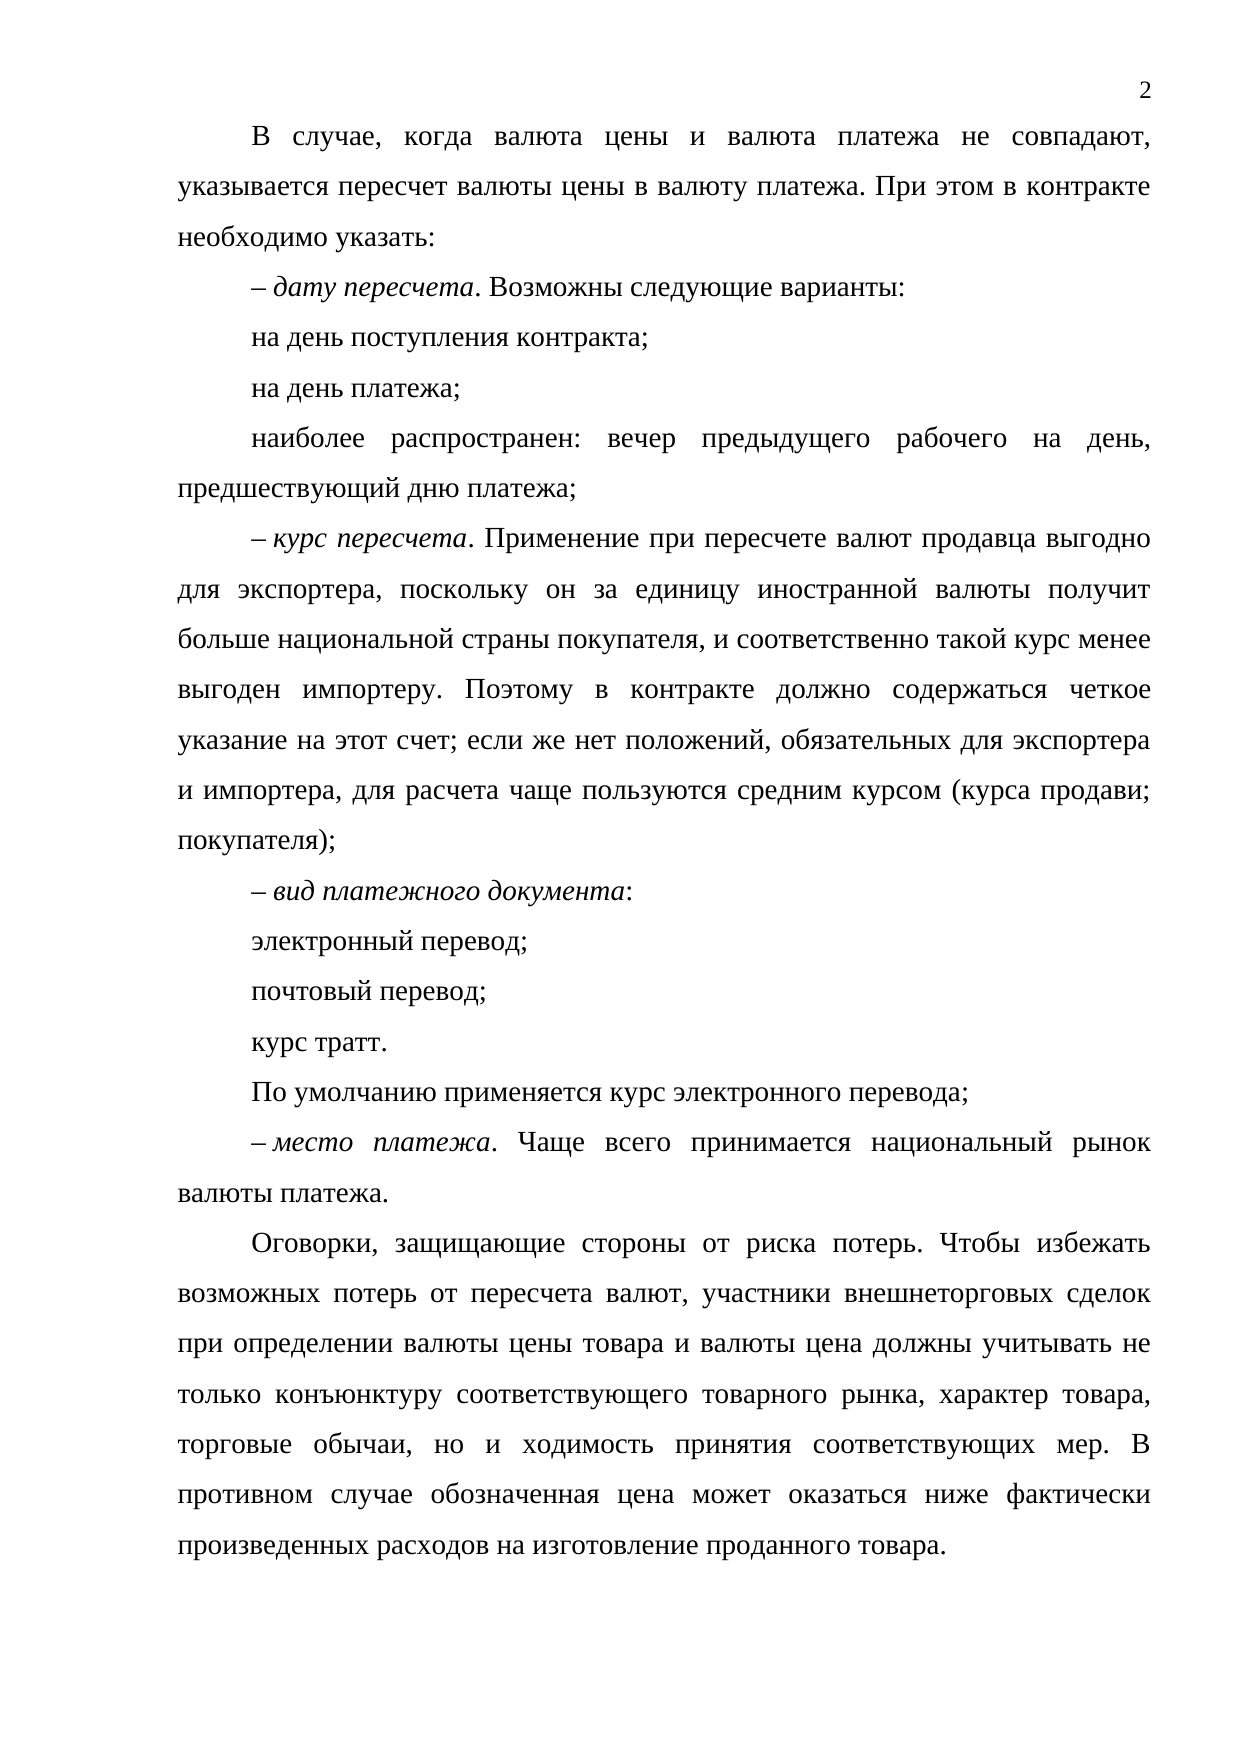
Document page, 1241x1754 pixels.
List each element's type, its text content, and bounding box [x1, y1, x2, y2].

text – место платежа. Чаще всего принимается национальный рынок валюты платежа. [177, 1124, 1152, 1208]
text – дату пересчета. Возможны следующие варианты: [177, 269, 1152, 303]
text По умолчанию применяется курс электронного перевода; [177, 1074, 1152, 1108]
text наиболее распространен: вечер предыдущего рабочего на день, предшествующий дню платежа; [177, 420, 1152, 504]
text – курс пересчета. Применение при пересчете валют продавца выгодно для экспортера, поскольку он за единицу иностранной валюты получит больше национальной страны покупателя, и соответственно такой курс менее выгоден импортеру. Поэтому в контракте должно содержаться четкое указание на этот счет; если же нет положений, обязательных для экспортера и импортера, для расчета чаще пользуются средним курсом (курса продави; покупателя); [177, 521, 1152, 856]
text на день платежа; [177, 370, 1152, 403]
text курс тратт. [177, 1024, 1152, 1057]
text почтовый перевод; [177, 973, 1152, 1007]
text В случае, когда валюта цены и валюта платежа не совпадают, указывается пересчет валюты цены в валюту платежа. При этом в контракте необходимо указать: [177, 118, 1152, 252]
text Оговорки, защищающие стороны от риска потерь. Чтобы избежать возможных потерь от пересчета валют, участники внешнеторговых сделок при определении валюты цены товара и валюты цена должны учитывать не только конъюнктуру соответствующего товарного рынка, характер товара, торговые обычаи, но и ходимость принятия соответствующих мер. В противном случае обозначенная цена может оказаться ниже фактически произведенных расходов на изготовление проданного товара. [177, 1225, 1152, 1560]
text на день поступления контракта; [177, 319, 1152, 353]
text – вид платежного документа: [177, 873, 1152, 906]
text электронный перевод; [177, 923, 1152, 957]
